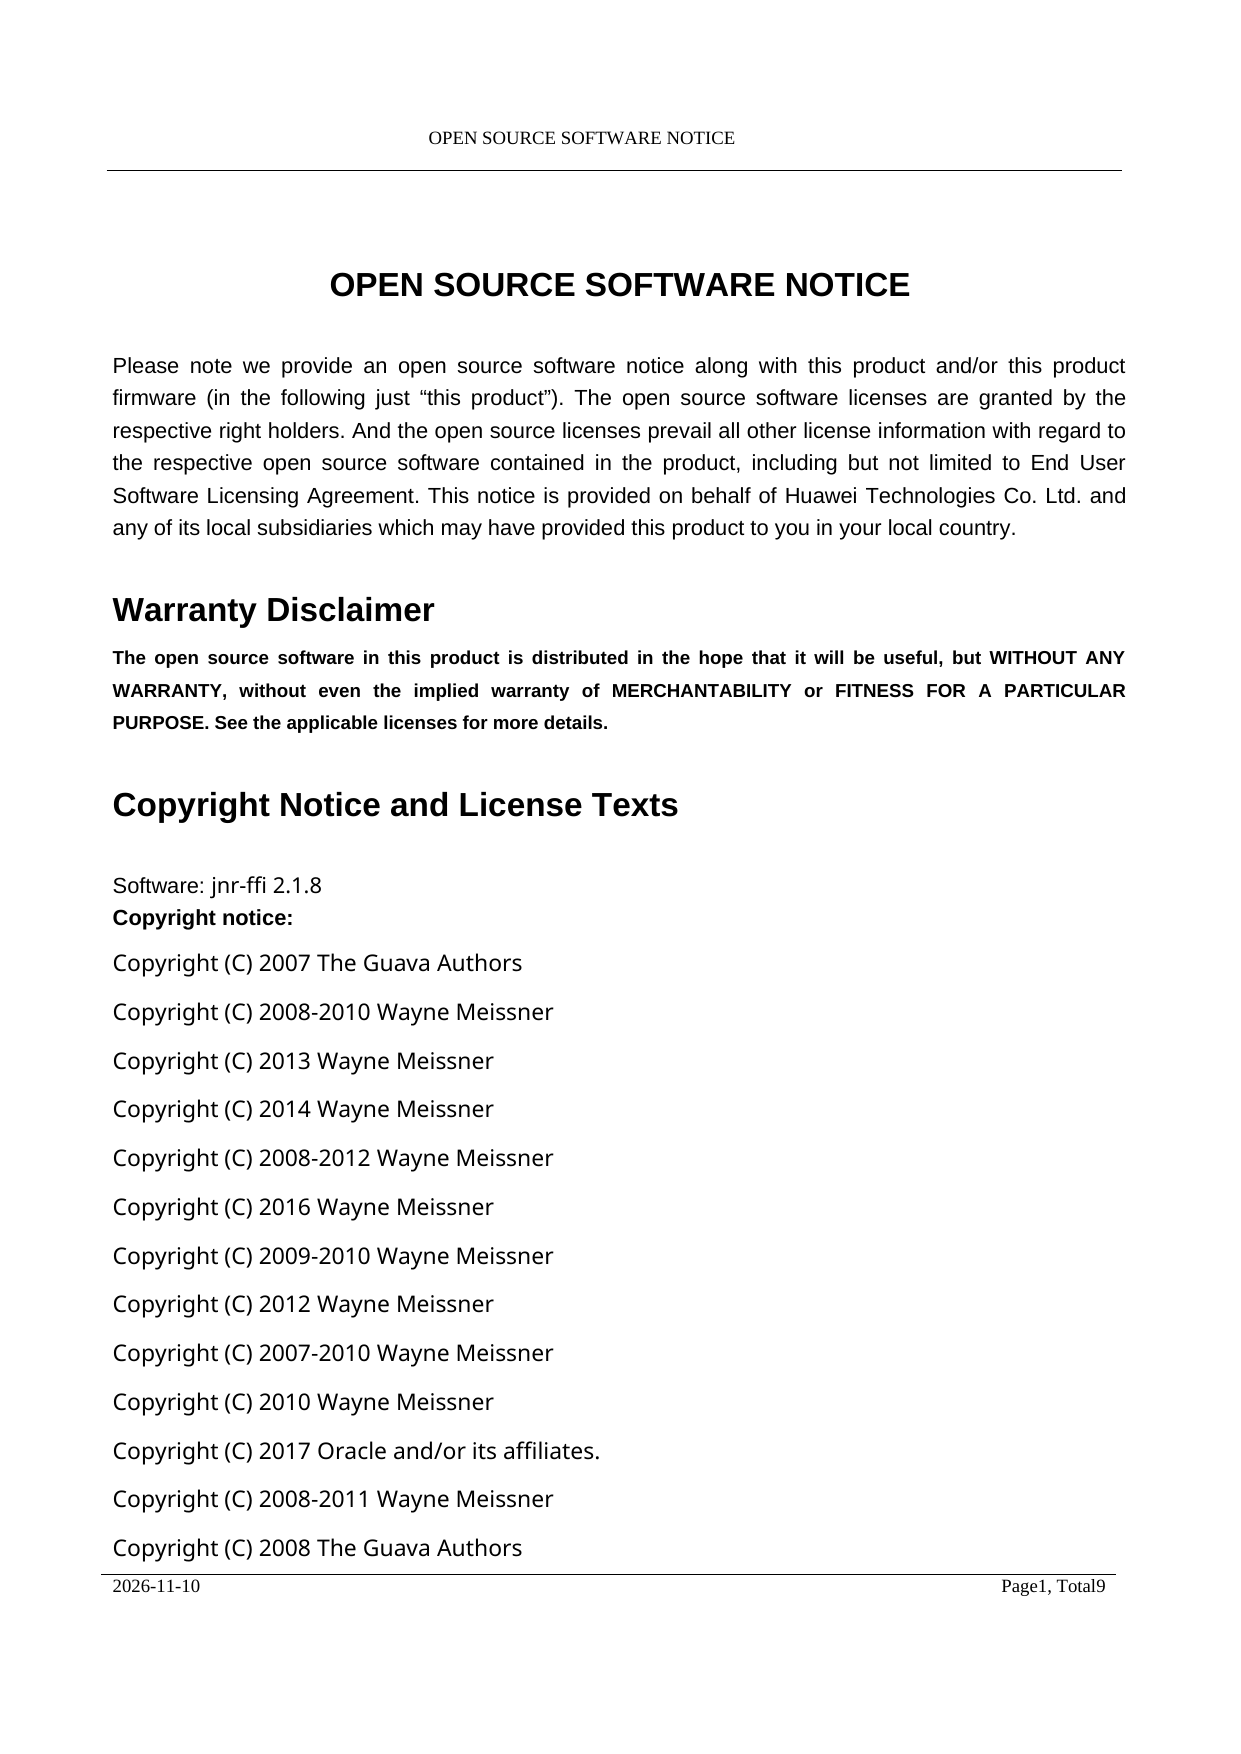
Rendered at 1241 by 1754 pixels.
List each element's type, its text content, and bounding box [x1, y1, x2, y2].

text OPEN SOURCE SOFTWARE NOTICE [112, 251, 1128, 316]
text Copyright notice: [112, 901, 1128, 934]
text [112, 947, 1128, 1564]
text Software: jnr-ffi 2.1.8 [112, 869, 1128, 901]
text The open source software in this product is distributed in the hope that it will be useful, but WITHOUT ANY WARRANTY, without even the implied warranty of MERCHANTABILITY or FITNESS FOR A PARTICULAR PURPOSE. See the applicable licenses for more details. [112, 641, 1128, 739]
text Please note we provide an open source software notice along with this product and/or this product firmware (in the following just “this product”). The open source software licenses are granted by the respective right holders. And the open source licenses prevail all other license information with regard to the respective open source software contained in the product, including but not limited to End User Software Licensing Agreement. This notice is provided on behalf of Huawei Technologies Co. Ltd. and any of its local subsidiaries which may have provided this product to you in your local country. [112, 349, 1128, 544]
text Warranty Disclaimer [112, 576, 1128, 641]
text Copyright Notice and License Texts [112, 771, 1128, 836]
